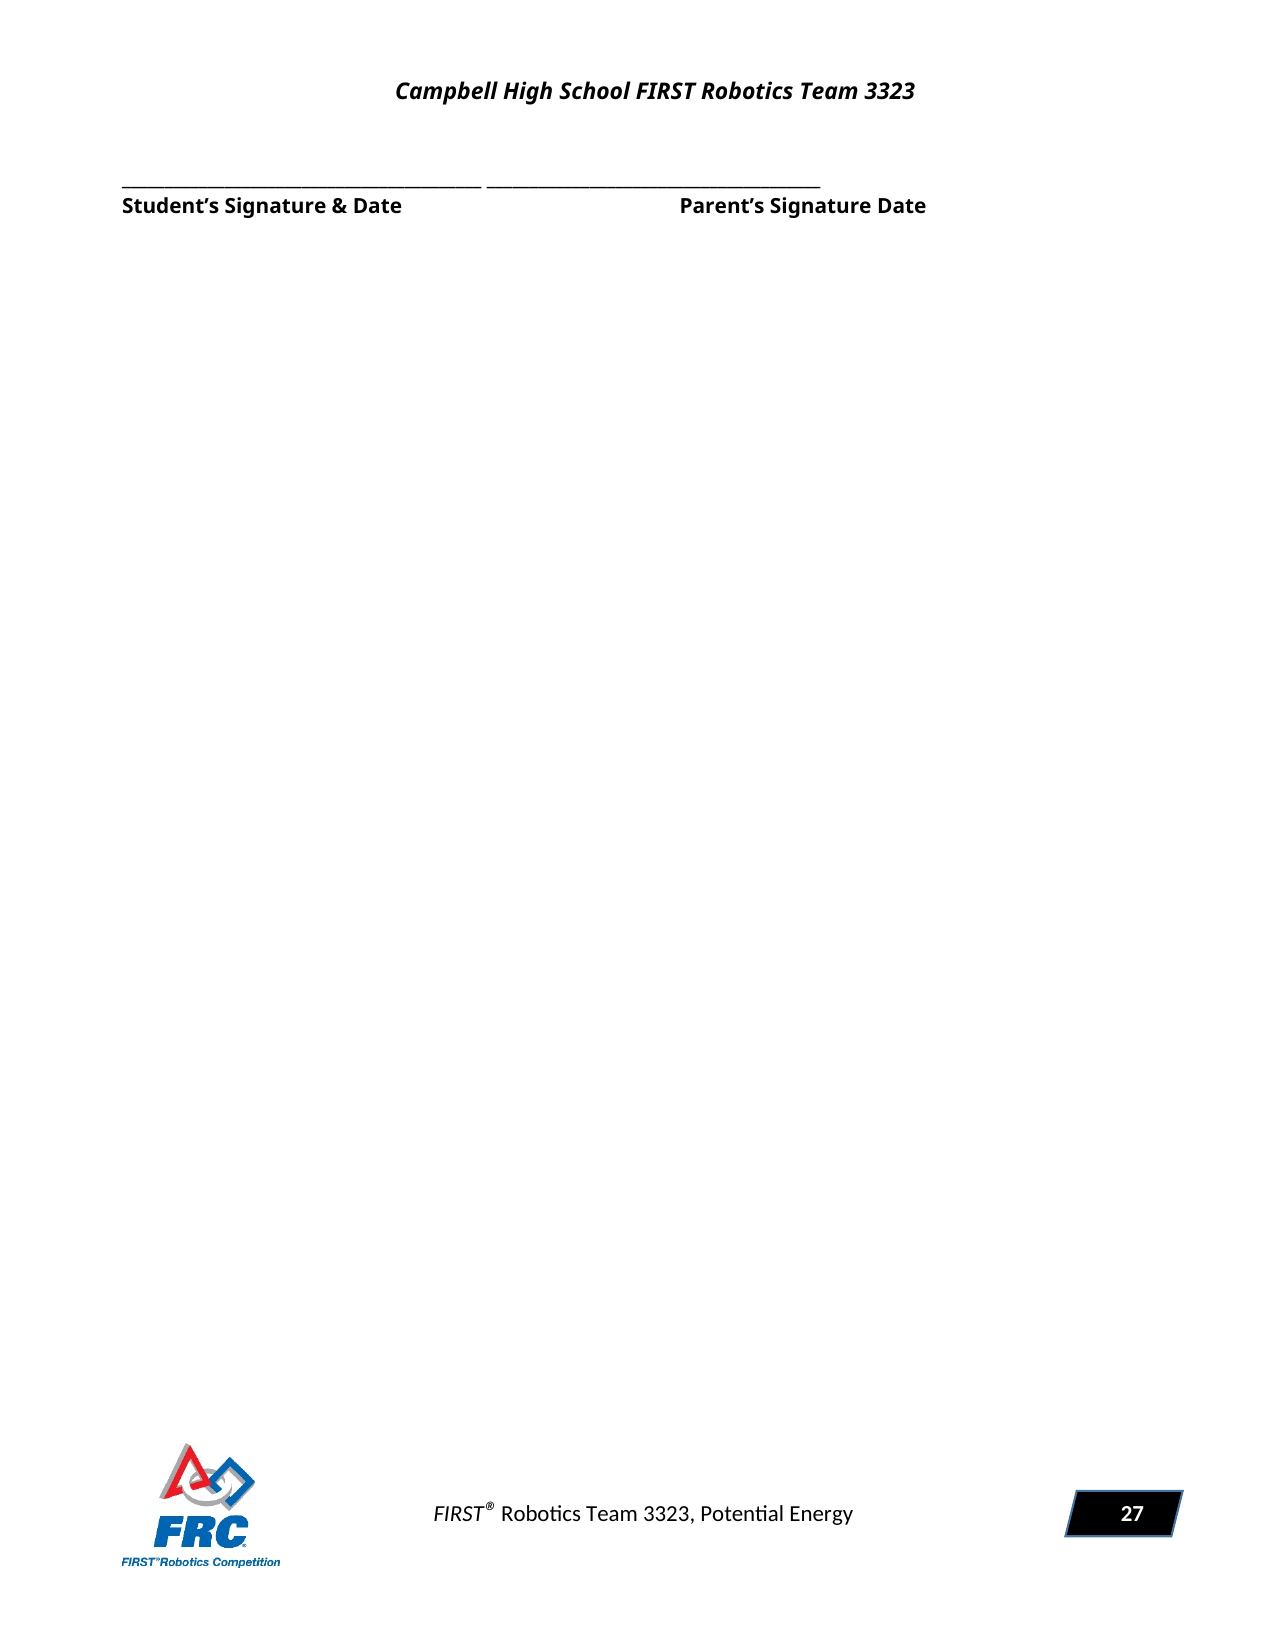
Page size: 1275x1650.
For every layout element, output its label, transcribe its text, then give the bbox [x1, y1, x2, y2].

text __________________________________________ _______________________________________ Student’s Signature & Date Parent’s Signature Date [122, 163, 1191, 219]
picture [121, 1443, 280, 1568]
